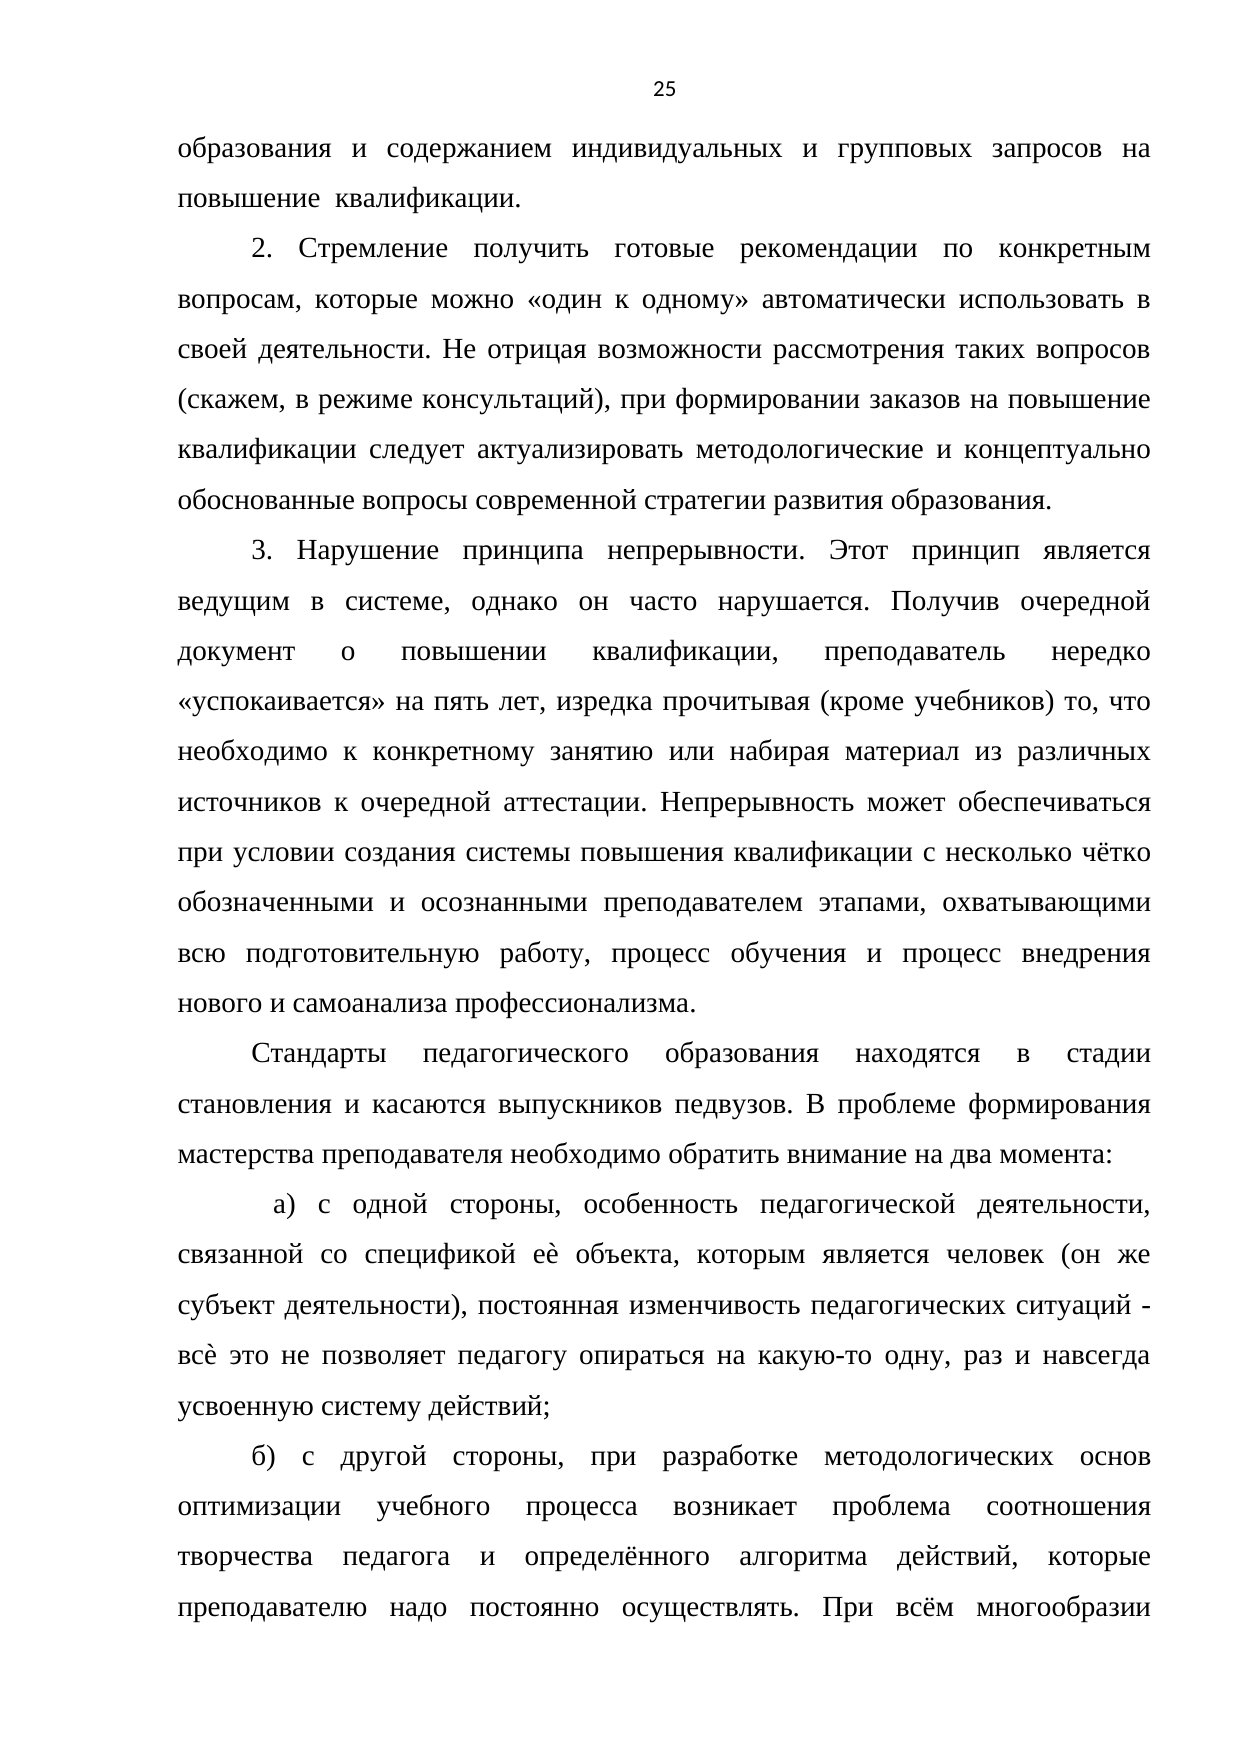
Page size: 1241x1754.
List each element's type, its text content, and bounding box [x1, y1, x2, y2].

text 2. Стремление получить готовые рекомендации по конкретным вопросам, которые можно «один к одному» автоматически использовать в своей деятельности. Не отрицая возможности рассмотрения таких вопросов (скажем, в режиме консультаций), при формировании заказов на повышение квалификации следует актуализировать методологические и концептуально обоснованные вопросы современной стратегии развития образования. [177, 230, 1152, 516]
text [177, 1438, 1152, 1622]
text Стандарты педагогического образования находятся в стадии становления и касаются выпускников педвузов. В проблеме формирования мастерства преподавателя необходимо обратить внимание на два момента: [177, 1035, 1152, 1169]
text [177, 130, 1152, 214]
text а) с одной стороны, особенность педагогической деятельности, связанной со спецификой еѐ объекта, которым является человек (он же субъект деятельности), постоянная изменчивость педагогических ситуаций - всѐ это не позволяет педагогу опираться на какую-то одну, раз и навсегда усвоенную систему действий; [177, 1186, 1152, 1421]
text 3. Нарушение принципа непрерывности. Этот принцип является ведущим в системе, однако он часто нарушается. Получив очередной документ о повышении квалификации, преподаватель нередко «успокаивается» на пять лет, изредка прочитывая (кроме учебников) то, что необходимо к конкретному занятию или набирая материал из различных источников к очередной аттестации. Непрерывность может обеспечиваться при условии создания системы повышения квалификации с несколько чётко обозначенными и осознанными преподавателем этапами, охватывающими всю подготовительную работу, процесс обучения и процесс внедрения нового и самоанализа профессионализма. [177, 532, 1152, 1019]
